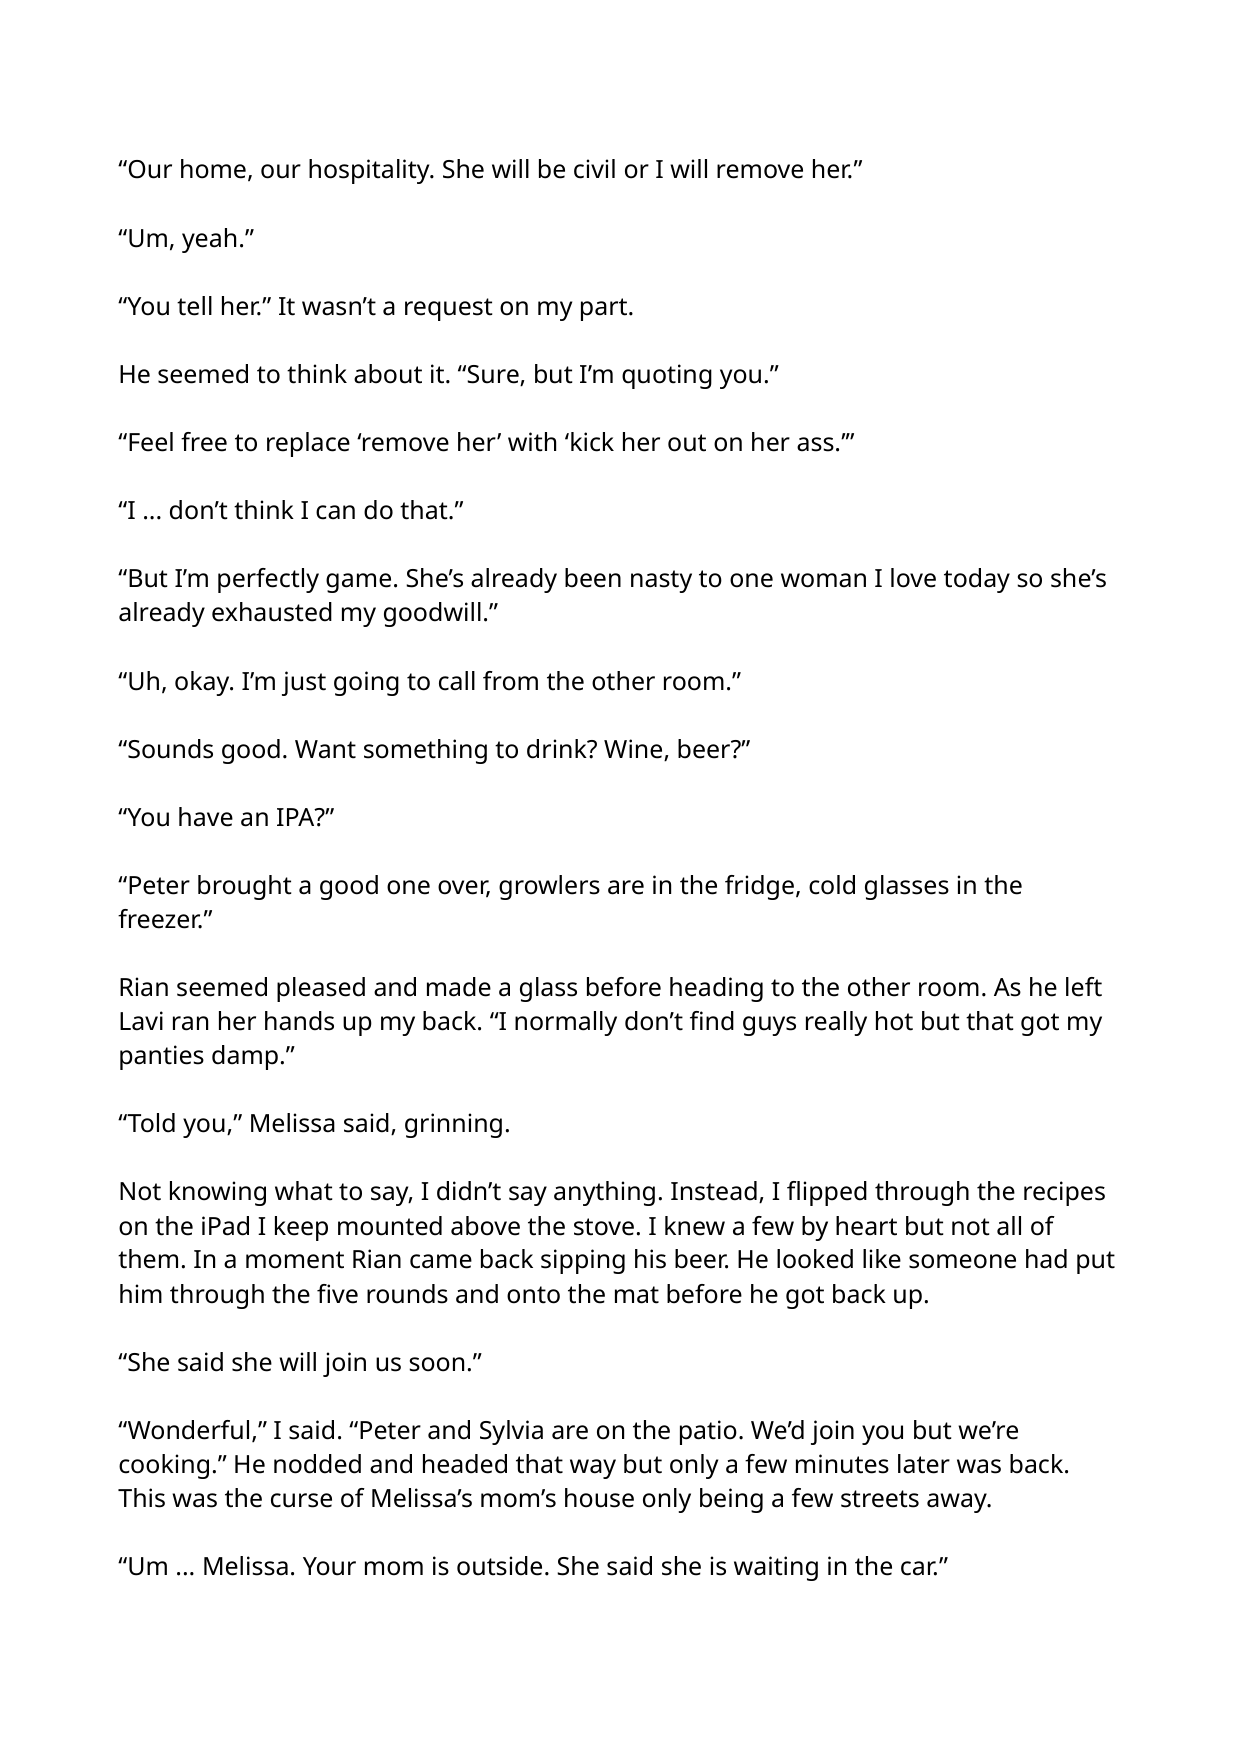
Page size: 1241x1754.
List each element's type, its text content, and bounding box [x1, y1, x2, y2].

text “Feel free to replace ‘remove her’ with ‘kick her out on her ass.’” [118, 425, 1122, 459]
text “Um, yeah.” [118, 220, 1122, 254]
text “Peter brought a good one over, growlers are in the fridge, cold glasses in the freezer.” [118, 867, 1122, 936]
text “Sounds good. Want something to drink? Wine, beer?” [118, 731, 1122, 765]
text “I ... don’t think I can do that.” [118, 493, 1122, 527]
text Not knowing what to say, I didn’t say anything. Instead, I flipped through the recipes on the iPad I keep mounted above the stove. I knew a few by heart but not all of them. In a moment Rian came back sipping his beer. He looked like someone had put him through the five rounds and onto the mat before he got back up. [118, 1174, 1122, 1310]
text “You have an IPA?” [118, 799, 1122, 833]
text “But I’m perfectly game. She’s already been nasty to one woman I love today so she’s already exhausted my goodwill.” [118, 561, 1122, 629]
text “Uh, okay. I’m just going to call from the other room.” [118, 663, 1122, 697]
text “Told you,” Melissa said, grinning. [118, 1106, 1122, 1140]
text “Our home, our hospitality. She will be civil or I will remove her.” [118, 152, 1122, 186]
text “She said she will join us soon.” [118, 1344, 1122, 1378]
text Rian seemed pleased and made a glass before heading to the other room. As he left Lavi ran her hands up my back. “I normally don’t find guys really hot but that got my panties damp.” [118, 970, 1122, 1072]
text “Um ... Melissa. Your mom is outside. She said she is waiting in the car.” [118, 1549, 1122, 1583]
text He seemed to think about it. “Sure, but I’m quoting you.” [118, 357, 1122, 391]
text “You tell her.” It wasn’t a request on my part. [118, 288, 1122, 322]
text “Wonderful,” I said. “Peter and Sylvia are on the patio. We’d join you but we’re cooking.” He nodded and headed that way but only a few minutes later was back. This was the curse of Melissa’s mom’s house only being a few streets away. [118, 1412, 1122, 1515]
